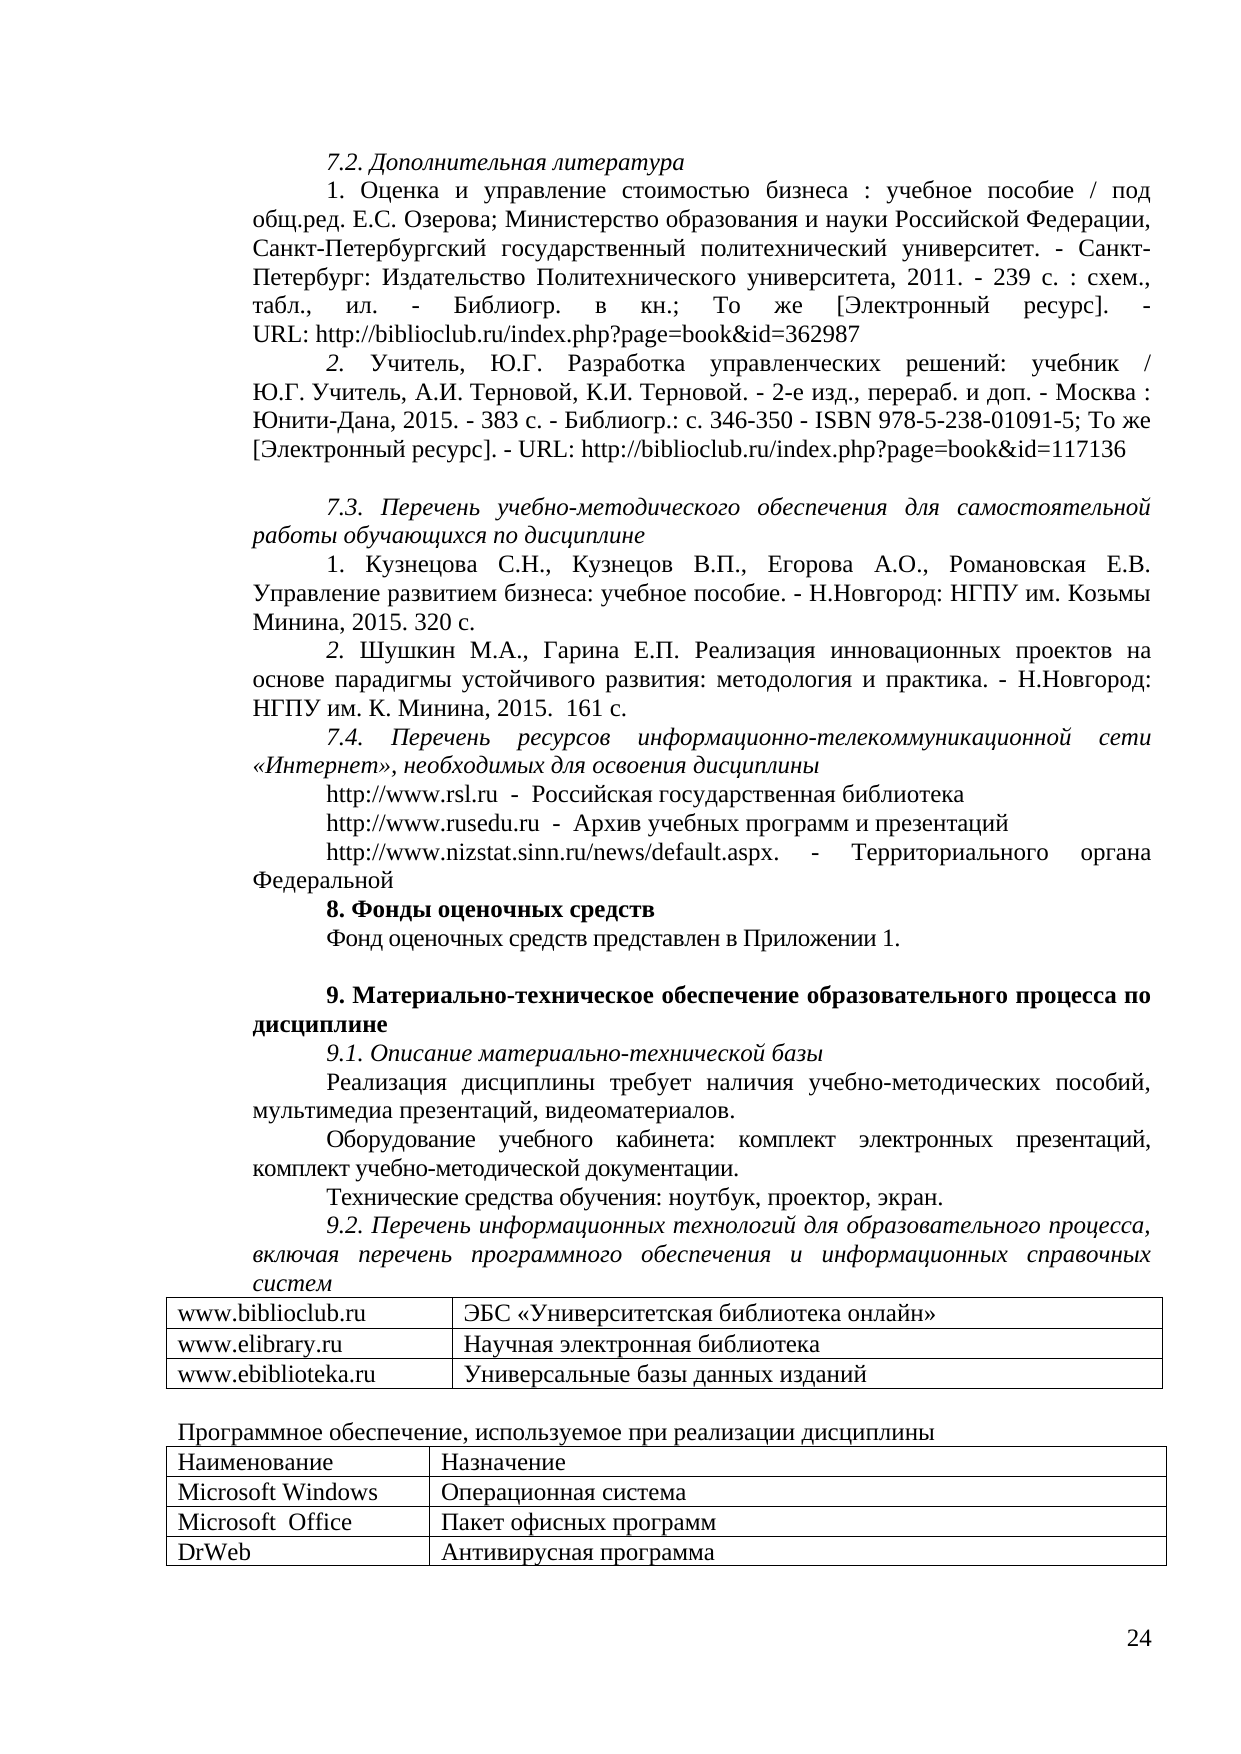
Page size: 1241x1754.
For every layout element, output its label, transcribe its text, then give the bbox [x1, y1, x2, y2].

text Фонд оценочных средств представлен в Приложении 1. [252, 923, 1152, 952]
text 9. Материально-техническое обеспечение образовательного процесса по дисциплине [252, 981, 1152, 1038]
text 7.3. Перечень учебно-методического обеспечения для самостоятельной работы обучающихся по дисциплине [252, 492, 1152, 549]
table_header ЭБС «Университетская библиотека онлайн» [453, 1298, 1162, 1328]
text 1. Оценка и управление стоимостью бизнеса : учебное пособие / под общ.ред. Е.С. Озерова; Министерство образования и науки Российской Федерации, Санкт-Петербургский государственный политехнический университет. - Санкт-Петербург: Издательство Политехнического университета, 2011. - 239 с. : схем., табл., ил. - Библиогр. в кн.; То же [Электронный ресурс]. - URL: http://biblioclub.ru/index.php?page=book&id=362987 [252, 176, 1152, 348]
text 8. Фонды оценочных средств [252, 894, 1152, 923]
table_cell Операционная система [430, 1477, 1166, 1506]
table_cell Microsoft Office [167, 1507, 429, 1536]
table_cell Microsoft Windows [167, 1477, 429, 1506]
text Технические средства обучения: ноутбук, проектор, экран. [252, 1182, 1152, 1211]
text http://www.rusedu.ru - Архив учебных программ и презентаций [252, 808, 1152, 837]
text 7.2. Дополнительная литература [252, 147, 1152, 176]
text 2. Шушкин М.А., Гарина Е.П. Реализация инновационных проектов на основе парадигмы устойчивого развития: методология и практика. - Н.Новгород: НГПУ им. К. Минина, 2015. 161 с. [252, 664, 1152, 722]
table_cell Научная электронная библиотека [453, 1329, 1162, 1358]
table_header Наименование [167, 1447, 429, 1476]
table_cell www.elibrary.ru [167, 1329, 452, 1358]
text Программное обеспечение, используемое при реализации дисциплины [177, 1417, 1152, 1446]
table_cell DrWeb [167, 1537, 429, 1565]
table_header Назначение [430, 1447, 1166, 1476]
text Реализация дисциплины требует наличия учебно-методических пособий, мультимедиа презентаций, видеоматериалов. [252, 1067, 1152, 1124]
text Оборудование учебного кабинета: комплект электронных презентаций, комплект учебно-методической документации. [252, 1124, 1152, 1182]
text http://www.nizstat.sinn.ru/news/default.aspx. - Территориального органа Федеральной [252, 837, 1152, 894]
table_cell Пакет офисных программ [430, 1507, 1166, 1536]
table_cell Универсальные базы данных изданий [453, 1359, 1162, 1388]
text 1. Кузнецова С.Н., Кузнецов В.П., Егорова А.О., Романовская Е.В. Управление развитием бизнеса: учебное пособие. - Н.Новгород: НГПУ им. Козьмы Минина, 2015. 320 с. [252, 549, 1152, 636]
text 7.4. Перечень ресурсов информационно-телекоммуникационной сети «Интернет», необходимых для освоения дисциплины [252, 722, 1152, 779]
text 2. Шушкин М.А., Гарина Е.П. Реализация инновационных проектов на основе парадигмы устойчивого развития: методология и практика. - Н.Новгород: НГПУ им. К. Минина, 2015. 161 с. [252, 636, 694, 664]
text 9.2. Перечень информационных технологий для образовательного процесса, включая перечень программного обеспечения и информационных справочных систем [252, 1211, 1152, 1297]
table_cell www.ebiblioteka.ru [167, 1359, 452, 1388]
table_cell Антивирусная программа [430, 1537, 1166, 1565]
text 2. Учитель, Ю.Г. Разработка управленческих решений: учебник / Ю.Г. Учитель, А.И. Терновой, К.И. Терновой. - 2-е изд., перераб. и доп. - Москва : Юнити-Дана, 2015. - 383 с. - Библиогр.: с. 346-350 - ISBN 978-5-238-01091-5; То же [Электронный ресурс]. - URL: http://biblioclub.ru/index.php?page=book&id=117136 [252, 348, 1152, 463]
text 9.1. Описание материально-технической базы [252, 1038, 1152, 1067]
table_header www.biblioclub.ru [167, 1298, 452, 1328]
text http://www.rsl.ru - Российская государственная библиотека [252, 779, 1152, 808]
